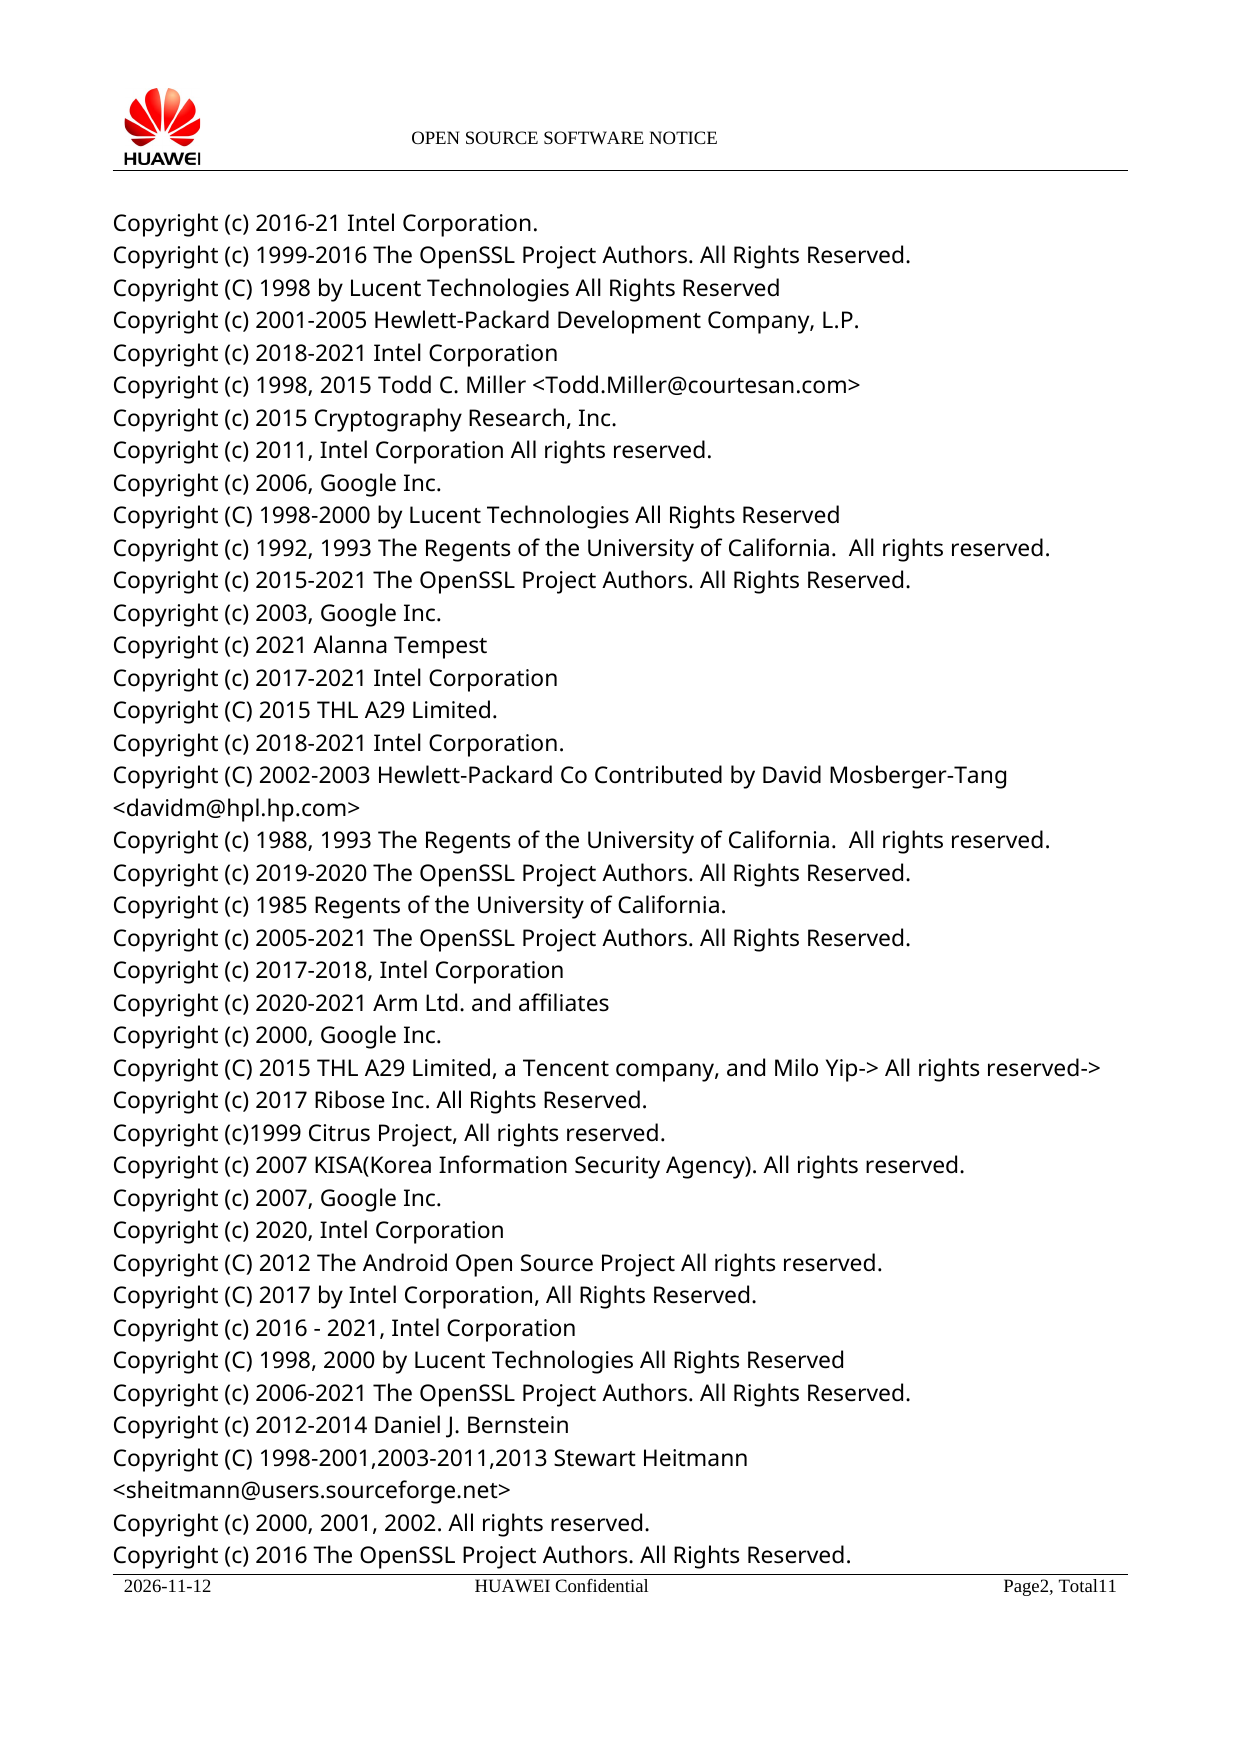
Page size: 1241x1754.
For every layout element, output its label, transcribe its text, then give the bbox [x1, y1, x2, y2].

picture [124, 88, 201, 165]
